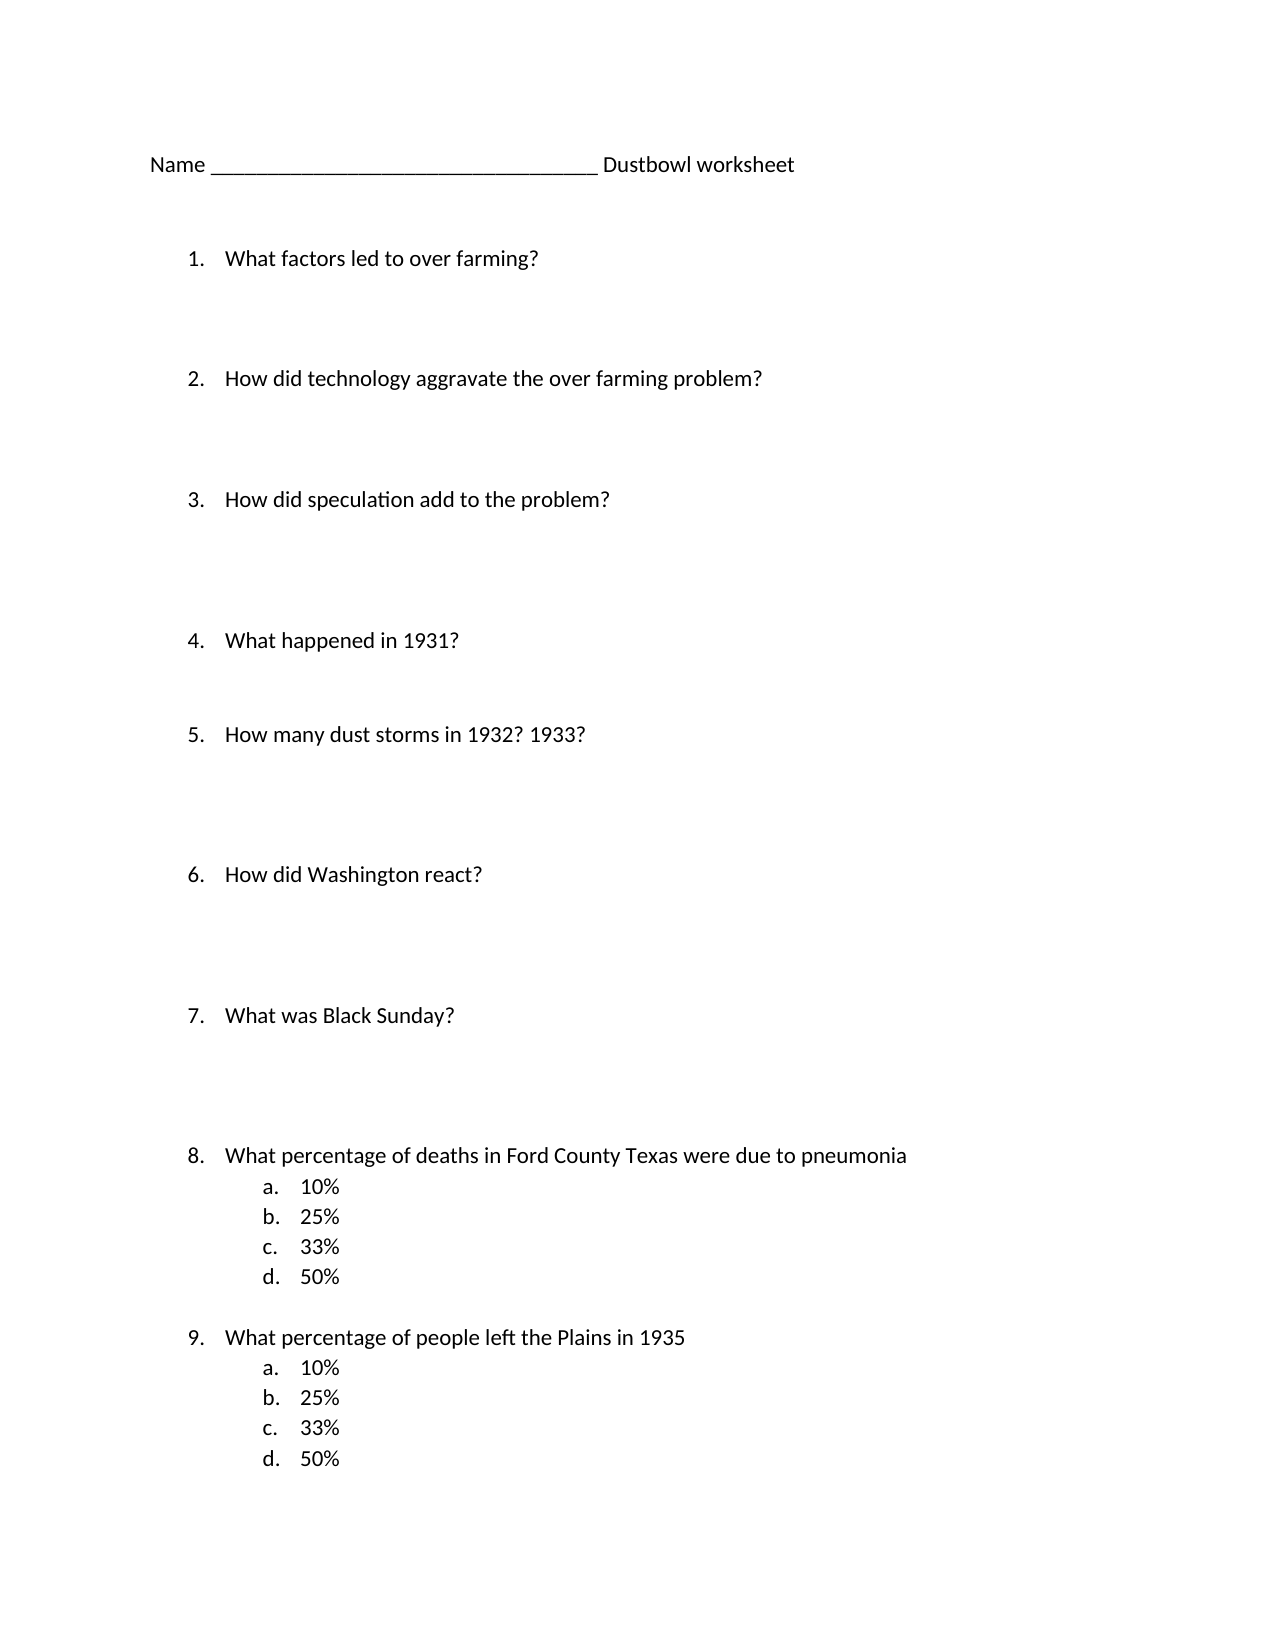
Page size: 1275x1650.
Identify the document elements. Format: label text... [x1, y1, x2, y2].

list How many dust storms in 1932? 1933? [187, 720, 1125, 748]
list 25% [262, 1383, 1125, 1411]
list 25% [262, 1202, 1125, 1230]
list What percentage of deaths in Ford County Texas were due to pneumonia [187, 1142, 1125, 1170]
list 33% [262, 1413, 1125, 1442]
list 10% [262, 1172, 1125, 1200]
list What percentage of people left the Plains in 1935 [187, 1323, 1125, 1351]
list 10% [262, 1353, 1125, 1381]
text Name __________________________________ Dustbowl worksheet [150, 150, 1125, 178]
list 33% [262, 1232, 1125, 1260]
list How did speculation add to the problem? [187, 485, 1125, 513]
list What happened in 1931? [187, 626, 1125, 654]
list 50% [262, 1262, 1125, 1291]
list How did technology aggravate the over farming problem? [187, 364, 1125, 393]
list What was Black Sunday? [187, 1001, 1125, 1029]
list 50% [262, 1444, 1125, 1472]
list How did Washington react? [187, 860, 1125, 888]
list What factors led to over farming? [187, 244, 1125, 272]
